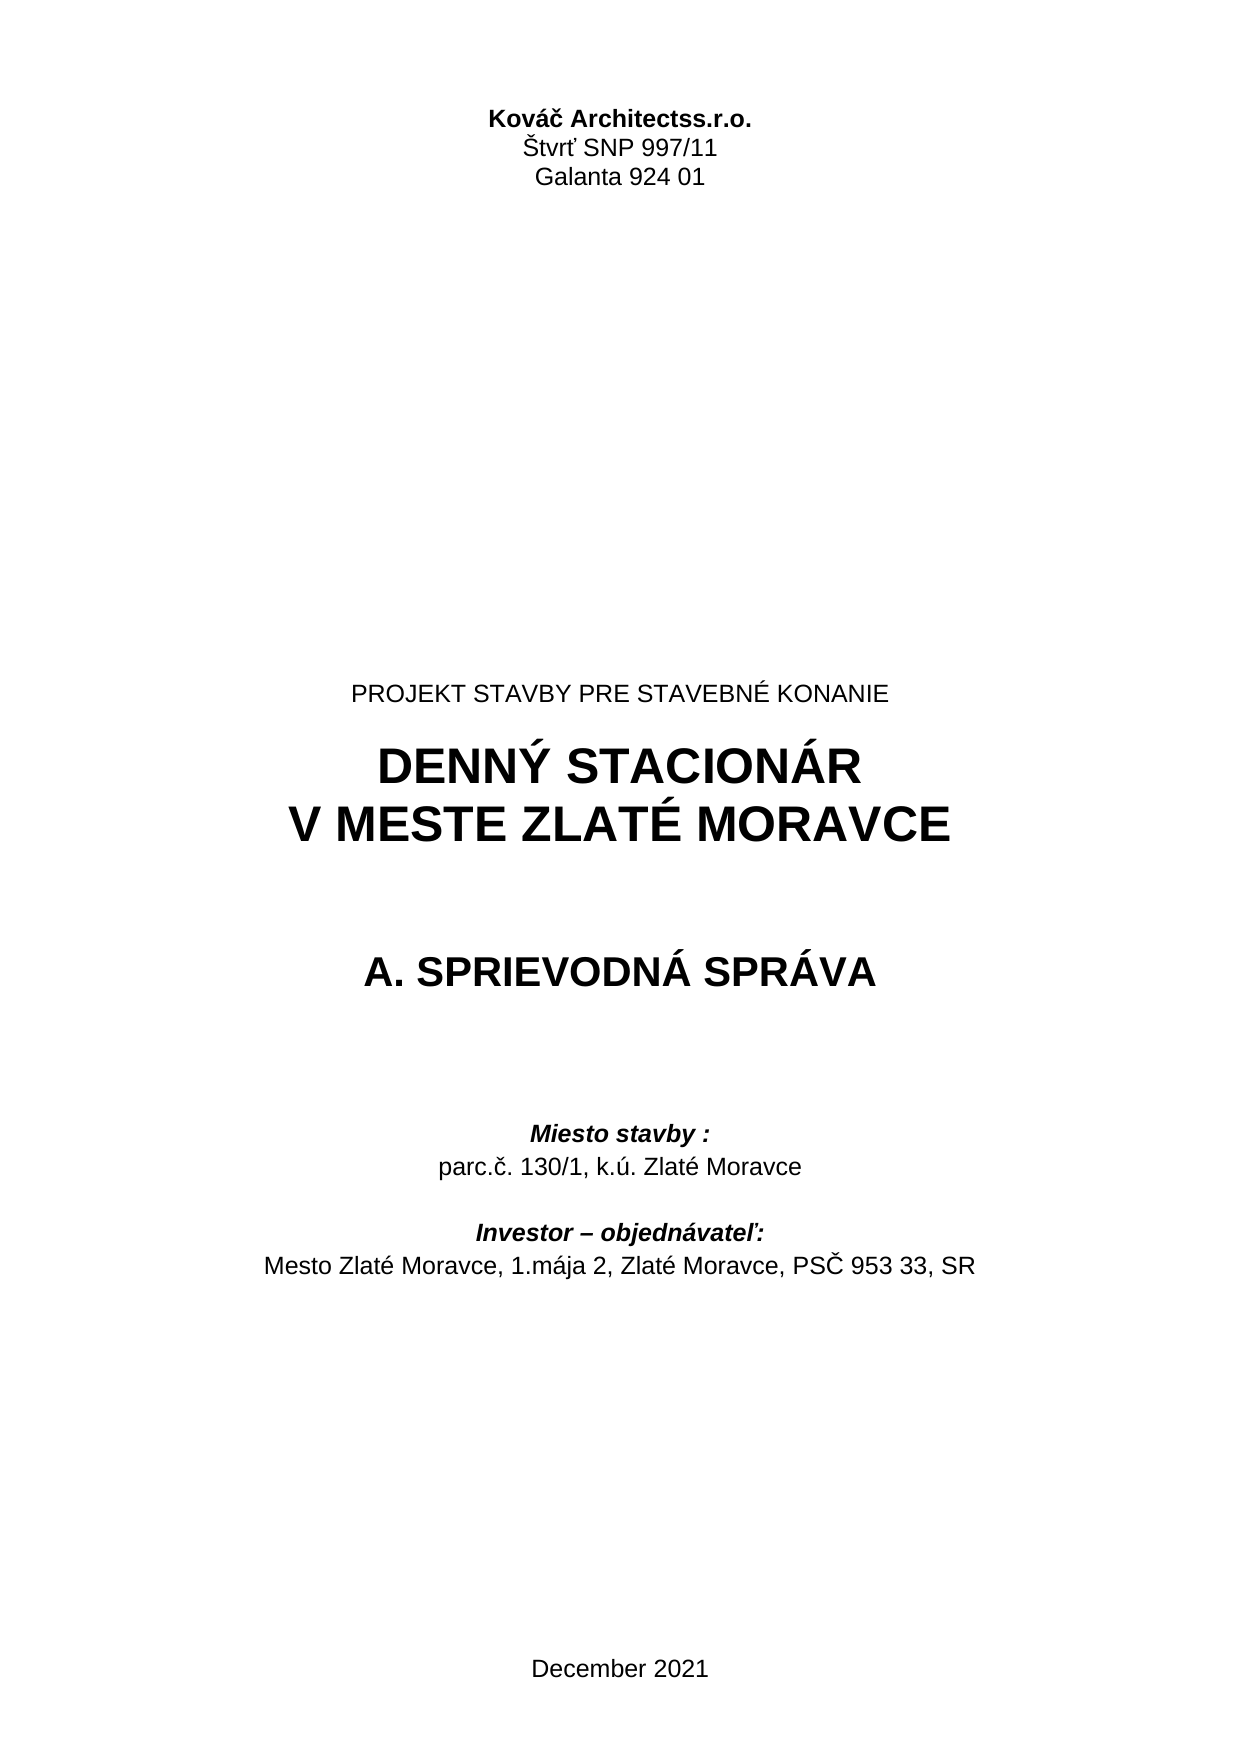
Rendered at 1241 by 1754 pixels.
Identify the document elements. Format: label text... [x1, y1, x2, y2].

text PROJEKT STAVBY pre stavebné konanie [89, 679, 1152, 708]
text a. SPRIEVODNÁ SPRÁVA [89, 948, 1152, 996]
text Kováč Architectss.r.o. [89, 104, 1152, 133]
text Galanta 924 01 [89, 162, 1152, 191]
text parc.č. 130/1, k.ú. Zlaté Moravce [89, 1152, 1152, 1181]
text Štvrť SNP 997/11 [89, 133, 1152, 162]
text v meste zlaté moravce [89, 794, 1152, 852]
text denný stacionár [89, 737, 1152, 794]
text Mesto Zlaté Moravce, 1.mája 2, Zlaté Moravce, PSČ 953 33, SR [89, 1251, 1152, 1280]
text Miesto stavby : [89, 1119, 1152, 1148]
text December 2021 [89, 1654, 1152, 1683]
text Investor – objednávateľ: [89, 1218, 1152, 1247]
